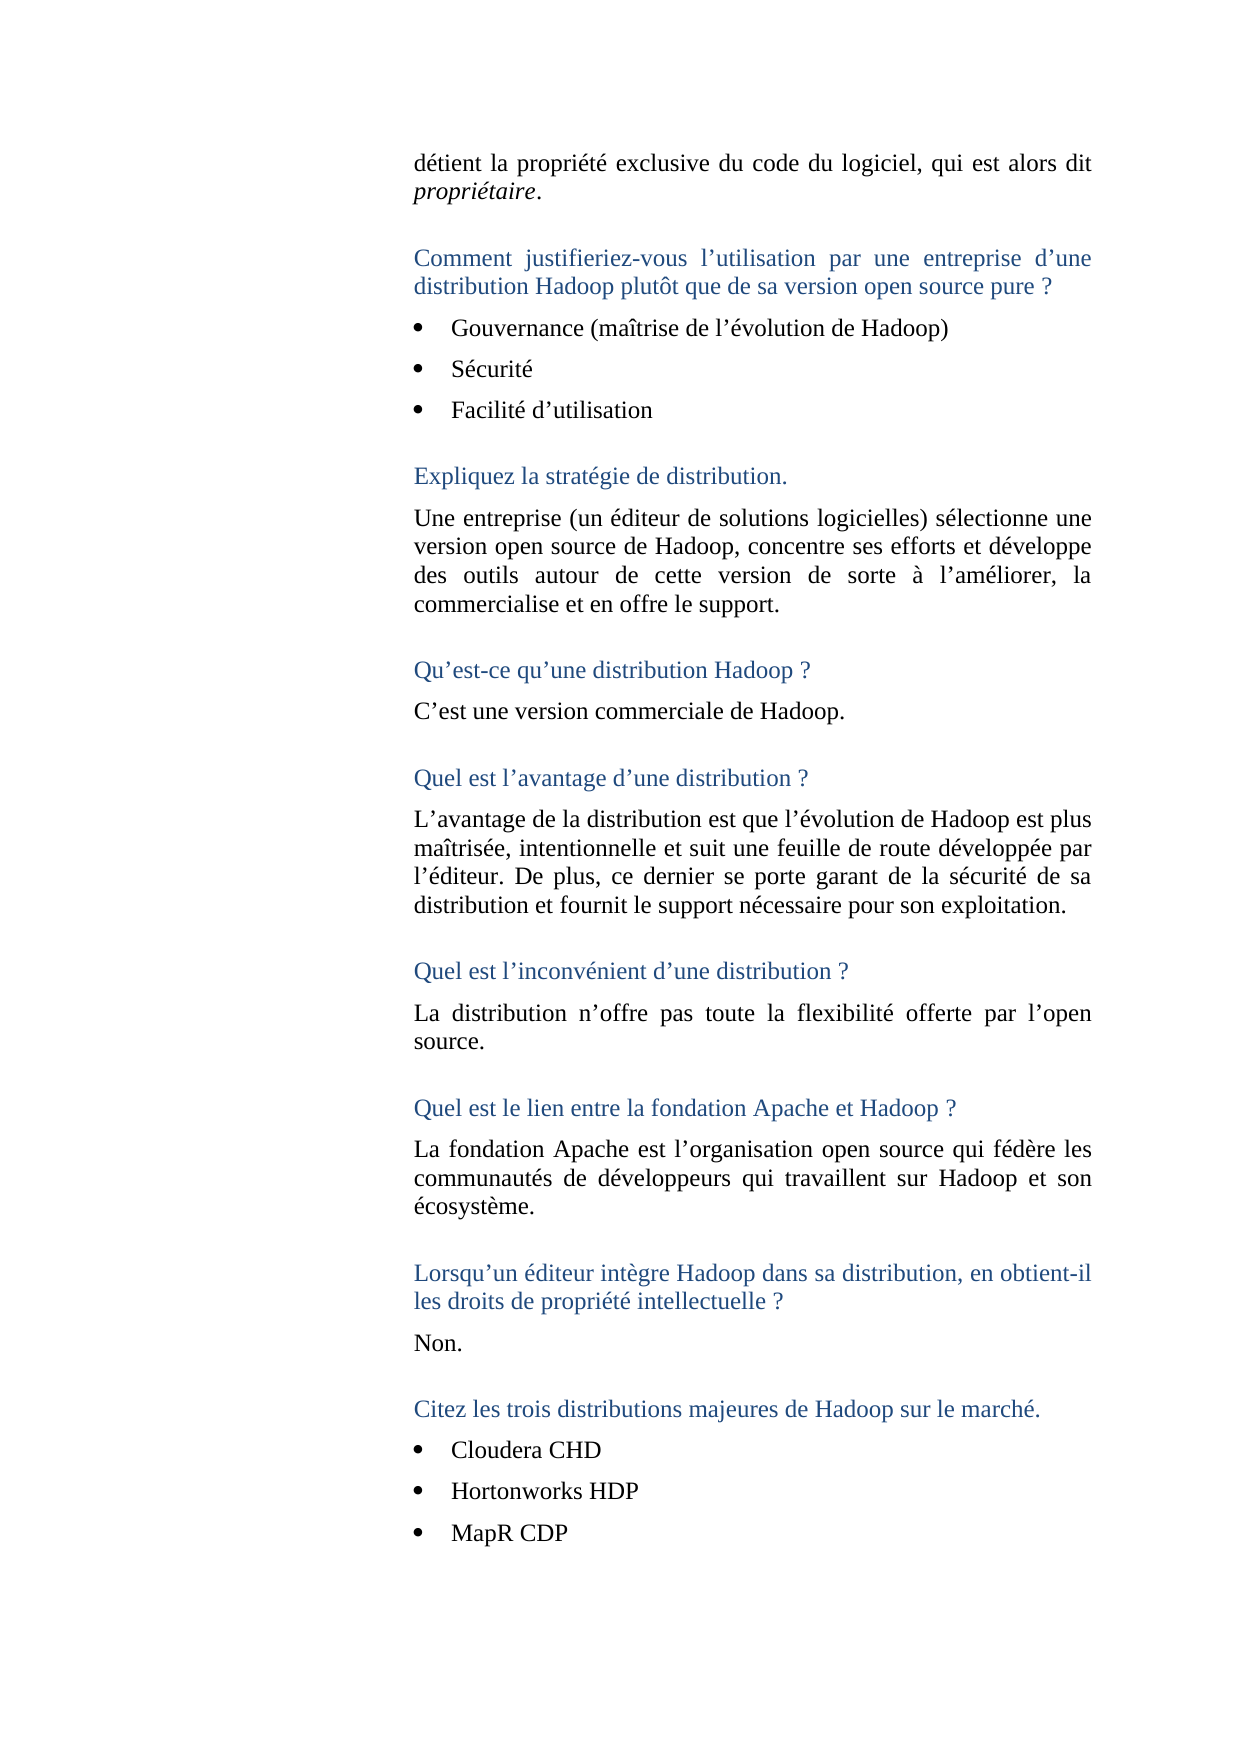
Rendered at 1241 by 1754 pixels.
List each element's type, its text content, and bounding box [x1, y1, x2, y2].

text Qu’est-ce qu’une distribution Hadoop ? [413, 655, 1092, 684]
text La fondation Apache est l’organisation open source qui fédère les communautés de développeurs qui travaillent sur Hadoop et son écosystème. [413, 1134, 1092, 1220]
list Sécurité [413, 354, 1092, 383]
list Gouvernance (maîtrise de l’évolution de Hadoop) [413, 313, 1092, 341]
text La distribution n’offre pas toute la flexibilité offerte par l’open source. [413, 998, 1092, 1055]
text Quel est l’avantage d’une distribution ? [413, 763, 1092, 791]
text Une entreprise (un éditeur de solutions logicielles) sélectionne une version open source de Hadoop, concentre ses efforts et développe des outils autour de cette version de sorte à l’améliorer, la commercialise et en offre le support. [413, 503, 1092, 618]
list Facilité d’utilisation [413, 395, 1092, 424]
list Hortonworks HDP [413, 1476, 1092, 1505]
list MapR CDP [413, 1518, 1092, 1546]
text Non. [413, 1328, 1092, 1356]
text C’est une version commerciale de Hadoop. [413, 696, 1092, 725]
text Lorsqu’un éditeur intègre Hadoop dans sa distribution, en obtient-il les droits de propriété intellectuelle ? [413, 1258, 1092, 1315]
text Quel est le lien entre la fondation Apache et Hadoop ? [413, 1093, 1092, 1121]
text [413, 148, 1092, 205]
list Cloudera CHD [413, 1435, 1092, 1464]
text Comment justifieriez-vous l’utilisation par une entreprise d’une distribution Hadoop plutôt que de sa version open source pure ? [413, 243, 1092, 300]
text L’avantage de la distribution est que l’évolution de Hadoop est plus maîtrisée, intentionnelle et suit une feuille de route développée par l’éditeur. De plus, ce dernier se porte garant de la sécurité de sa distribution et fournit le support nécessaire pour son exploitation. [413, 804, 1092, 919]
text Quel est l’inconvénient d’une distribution ? [413, 956, 1092, 985]
text Citez les trois distributions majeures de Hadoop sur le marché. [413, 1394, 1092, 1423]
text Expliquez la stratégie de distribution. [413, 461, 1092, 490]
